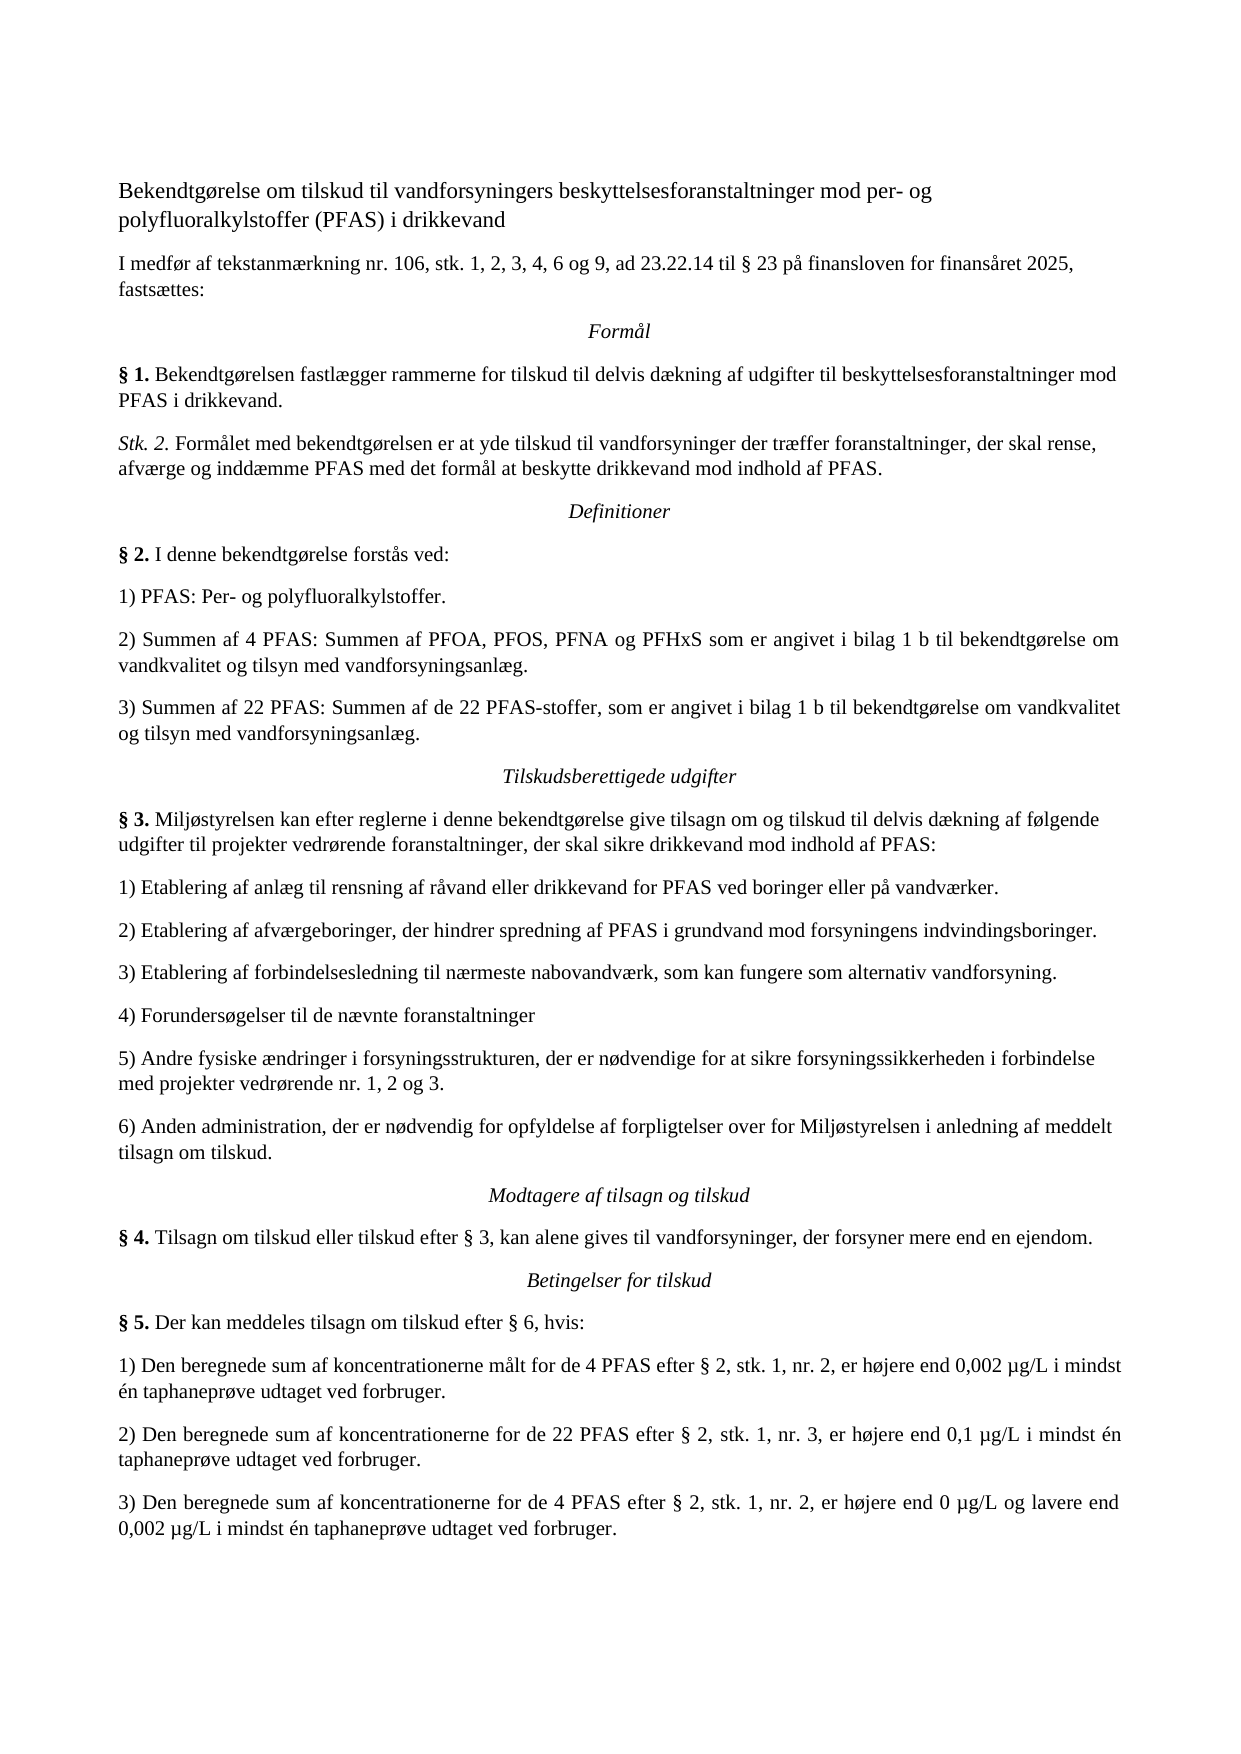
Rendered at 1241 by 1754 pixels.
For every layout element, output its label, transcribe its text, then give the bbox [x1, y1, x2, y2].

text 1) Etablering af anlæg til rensning af råvand eller drikkevand for PFAS ved boringer eller på vandværker. [118, 875, 1122, 899]
text § 5. Der kan meddeles tilsagn om tilskud efter § 6, hvis: [118, 1310, 1122, 1334]
text 3) Den beregnede sum af koncentrationerne for de 4 PFAS efter § 2, stk. 1, nr. 2, er højere end 0 µg/L og lavere end 0,002 µg/L i mindst én taphaneprøve udtaget ved forbruger. [118, 1490, 1122, 1540]
text I medfør af tekstanmærkning nr. 106, stk. 1, 2, 3, 4, 6 og 9, ad 23.22.14 til § 23 på finansloven for finansåret 2025, fastsættes: [118, 251, 1122, 301]
text 2) Den beregnede sum af koncentrationerne for de 22 PFAS efter § 2, stk. 1, nr. 3, er højere end 0,1 µg/L i mindst én taphaneprøve udtaget ved forbruger. [118, 1421, 1122, 1471]
text Formål [118, 319, 1122, 343]
text 3) Summen af 22 PFAS: Summen af de 22 PFAS-stoffer, som er angivet i bilag 1 b til bekendtgørelse om vandkvalitet og tilsyn med vandforsyningsanlæg. [118, 695, 1122, 745]
text 6) Anden administration, der er nødvendig for opfyldelse af forpligtelser over for Miljøstyrelsen i anledning af meddelt tilsagn om tilskud. [118, 1114, 1122, 1164]
text Bekendtgørelse om tilskud til vandforsyningers beskyttelsesforanstaltninger mod per- og polyfluoralkylstoffer (PFAS) i drikkevand [118, 177, 1122, 232]
text 4) Forundersøgelser til de nævnte foranstaltninger [118, 1003, 1122, 1027]
text Tilskudsberettigede udgifter [118, 764, 1122, 788]
text § 2. I denne bekendtgørelse forstås ved: [118, 542, 1122, 566]
text 3) Etablering af forbindelsesledning til nærmeste nabovandværk, som kan fungere som alternativ vandforsyning. [118, 960, 1122, 984]
text § 4. Tilsagn om tilskud eller tilskud efter § 3, kan alene gives til vandforsyninger, der forsyner mere end en ejendom. [118, 1225, 1122, 1249]
text 1) Den beregnede sum af koncentrationerne målt for de 4 PFAS efter § 2, stk. 1, nr. 2, er højere end 0,002 µg/L i mindst én taphaneprøve udtaget ved forbruger. [118, 1353, 1122, 1403]
text 2) Etablering af afværgeboringer, der hindrer spredning af PFAS i grundvand mod forsyningens indvindingsboringer. [118, 918, 1122, 942]
text 2) Summen af 4 PFAS: Summen af PFOA, PFOS, PFNA og PFHxS som er angivet i bilag 1 b til bekendtgørelse om vandkvalitet og tilsyn med vandforsyningsanlæg. [118, 627, 1122, 677]
text § 1. Bekendtgørelsen fastlægger rammerne for tilskud til delvis dækning af udgifter til beskyttelsesforanstaltninger mod PFAS i drikkevand. [118, 362, 1122, 412]
text Betingelser for tilskud [118, 1268, 1122, 1292]
text Stk. 2. Formålet med bekendtgørelsen er at yde tilskud til vandforsyninger der træffer foranstaltninger, der skal rense, afværge og inddæmme PFAS med det formål at beskytte drikkevand mod indhold af PFAS. [118, 430, 1122, 480]
text 5) Andre fysiske ændringer i forsyningsstrukturen, der er nødvendige for at sikre forsyningssikkerheden i forbindelse med projekter vedrørende nr. 1, 2 og 3. [118, 1045, 1122, 1095]
text Modtagere af tilsagn og tilskud [118, 1182, 1122, 1207]
text Definitioner [118, 499, 1122, 523]
text 1) PFAS: Per- og polyfluoralkylstoffer. [118, 584, 1122, 608]
text § 3. Miljøstyrelsen kan efter reglerne i denne bekendtgørelse give tilsagn om og tilskud til delvis dækning af følgende udgifter til projekter vedrørende foranstaltninger, der skal sikre drikkevand mod indhold af PFAS: [118, 806, 1122, 856]
